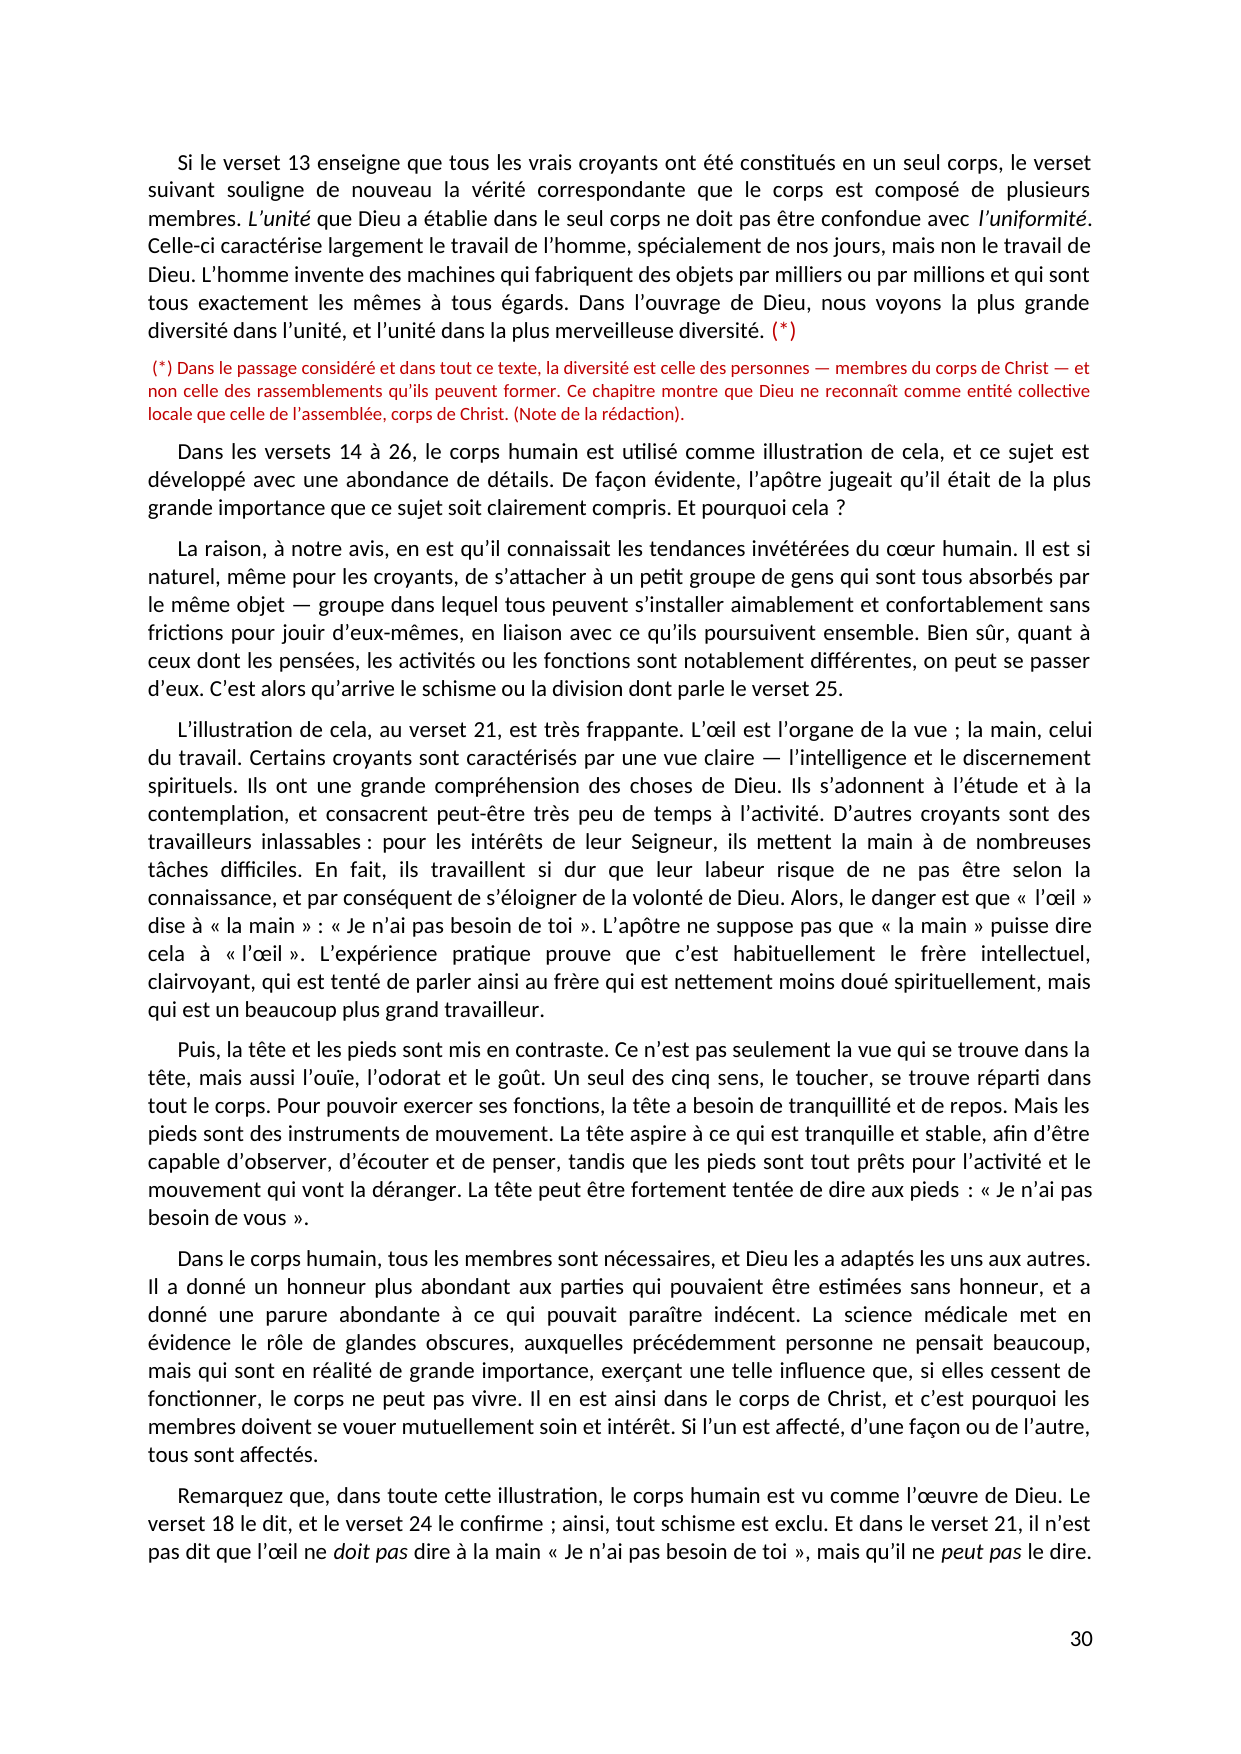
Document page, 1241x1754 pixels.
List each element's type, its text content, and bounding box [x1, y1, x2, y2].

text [148, 1481, 1093, 1565]
text Dans le corps humain, tous les membres sont nécessaires, et Dieu les a adaptés les uns aux autres. Il a donné un honneur plus abondant aux parties qui pouvaient être estimées sans honneur, et a donné une parure abondante à ce qui pouvait paraître indécent. La science médicale met en évidence le rôle de glandes obscures, auxquelles précédemment personne ne pensait beaucoup, mais qui sont en réalité de grande importance, exerçant une telle influence que, si elles cessent de fonctionner, le corps ne peut pas vivre. Il en est ainsi dans le corps de Christ, et c’est pourquoi les membres doivent se vouer mutuellement soin et intérêt. Si l’un est affecté, d’une façon ou de l’autre, tous sont affectés. [148, 1244, 1093, 1468]
text Puis, la tête et les pieds sont mis en contraste. Ce n’est pas seulement la vue qui se trouve dans la tête, mais aussi l’ouïe, l’odorat et le goût. Un seul des cinq sens, le toucher, se trouve réparti dans tout le corps. Pour pouvoir exercer ses fonctions, la tête a besoin de tranquillité et de repos. Mais les pieds sont des instruments de mouvement. La tête aspire à ce qui est tranquille et stable, afin d’être capable d’observer, d’écouter et de penser, tandis que les pieds sont tout prêts pour l’activité et le mouvement qui vont la déranger. La tête peut être fortement tentée de dire aux pieds : « Je n’ai pas besoin de vous ». [148, 1035, 1093, 1232]
text (*) Dans le passage considéré et dans tout ce texte, la diversité est celle des personnes — membres du corps de Christ — et non celle des rassemblements qu’ils peuvent former. Ce chapitre montre que Dieu ne reconnaît comme entité collective locale que celle de l’assemblée, corps de Christ. (Note de la rédaction). [148, 356, 1093, 425]
text Si le verset 13 enseigne que tous les vrais croyants ont été constitués en un seul corps, le verset suivant souligne de nouveau la vérité correspondante que le corps est composé de plusieurs membres. L’unité que Dieu a établie dans le seul corps ne doit pas être confondue avec l’uniformité. Celle-ci caractérise largement le travail de l’homme, spécialement de nos jours, mais non le travail de Dieu. L’homme invente des machines qui fabriquent des objets par milliers ou par millions et qui sont tous exactement les mêmes à tous égards. Dans l’ouvrage de Dieu, nous voyons la plus grande diversité dans l’unité, et l’unité dans la plus merveilleuse diversité. (*) [148, 148, 1093, 344]
text L’illustration de cela, au verset 21, est très frappante. L’œil est l’organe de la vue ; la main, celui du travail. Certains croyants sont caractérisés par une vue claire — l’intelligence et le discernement spirituels. Ils ont une grande compréhension des choses de Dieu. Ils s’adonnent à l’étude et à la contemplation, et consacrent peut-être très peu de temps à l’activité. D’autres croyants sont des travailleurs inlassables : pour les intérêts de leur Seigneur, ils mettent la main à de nombreuses tâches difficiles. En fait, ils travaillent si dur que leur labeur risque de ne pas être selon la connaissance, et par conséquent de s’éloigner de la volonté de Dieu. Alors, le danger est que « l’œil » dise à « la main » : « Je n’ai pas besoin de toi ». L’apôtre ne suppose pas que « la main » puisse dire cela à « l’œil ». L’expérience pratique prouve que c’est habituellement le frère intellectuel, clairvoyant, qui est tenté de parler ainsi au frère qui est nettement moins doué spirituellement, mais qui est un beaucoup plus grand travailleur. [148, 715, 1093, 1023]
text Dans les versets 14 à 26, le corps humain est utilisé comme illustration de cela, et ce sujet est développé avec une abondance de détails. De façon évidente, l’apôtre jugeait qu’il était de la plus grande importance que ce sujet soit clairement compris. Et pourquoi cela ? [148, 437, 1093, 522]
text La raison, à notre avis, en est qu’il connaissait les tendances invétérées du cœur humain. Il est si naturel, même pour les croyants, de s’attacher à un petit groupe de gens qui sont tous absorbés par le même objet — groupe dans lequel tous peuvent s’installer aimablement et confortablement sans frictions pour jouir d’eux-mêmes, en liaison avec ce qu’ils poursuivent ensemble. Bien sûr, quant à ceux dont les pensées, les activités ou les fonctions sont notablement différentes, on peut se passer d’eux. C’est alors qu’arrive le schisme ou la division dont parle le verset 25. [148, 534, 1093, 702]
